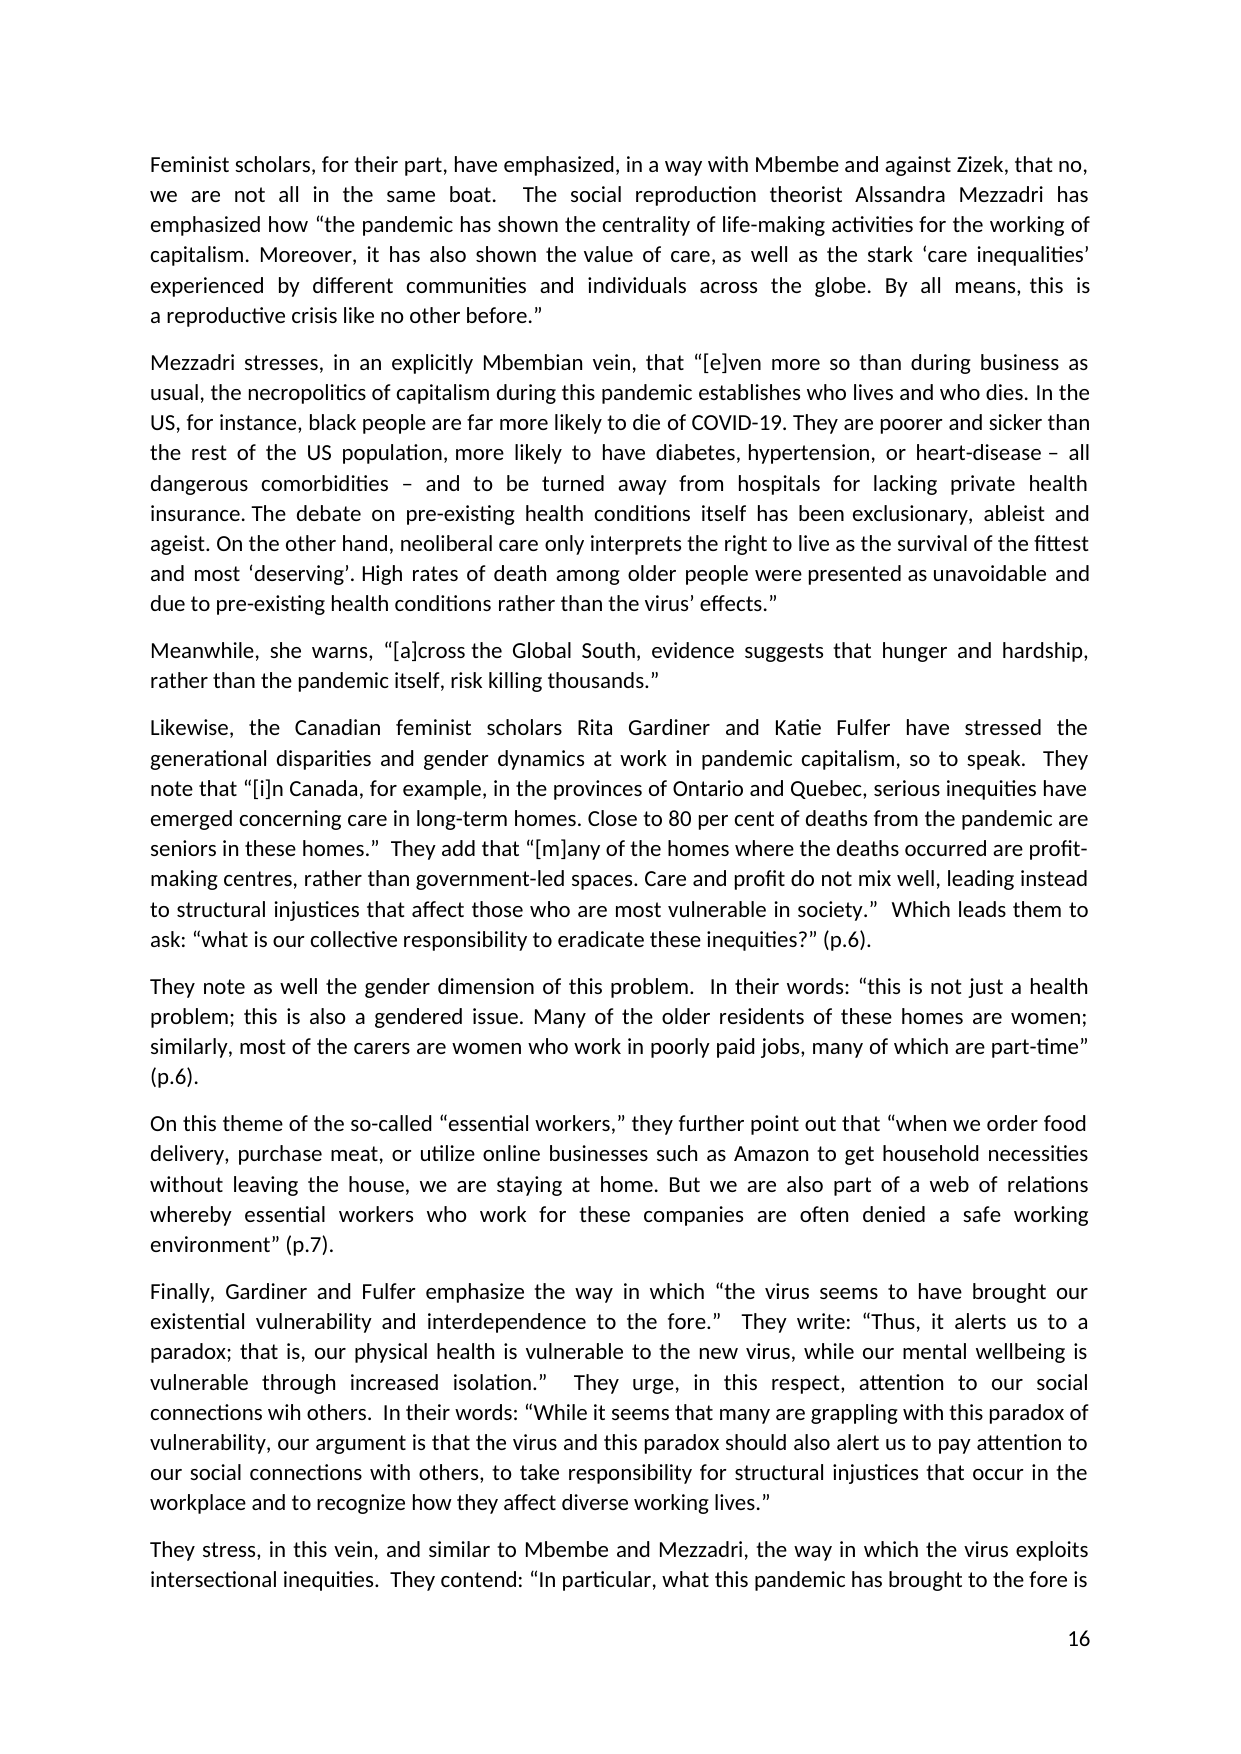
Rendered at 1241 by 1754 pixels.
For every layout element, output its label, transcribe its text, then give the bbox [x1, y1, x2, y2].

text Likewise, the Canadian feminist scholars Rita Gardiner and Katie Fulfer have stressed the generational disparities and gender dynamics at work in pandemic capitalism, so to speak. They note that “[i]n Canada, for example, in the provinces of Ontario and Quebec, serious inequities have emerged concerning care in long-term homes. Close to 80 per cent of deaths from the pandemic are seniors in these homes.” They add that “[m]any of the homes where the deaths occurred are profit-making centres, rather than government-led spaces. Care and profit do not mix well, leading instead to structural injustices that affect those who are most vulnerable in society.” Which leads them to ask: “what is our collective responsibility to eradicate these inequities?” (p.6). [150, 713, 1090, 953]
text On this theme of the so-called “essential workers,” they further point out that “when we order food delivery, purchase meat, or utilize online businesses such as Amazon to get household necessities without leaving the house, we are staying at home. But we are also part of a web of relations whereby essential workers who work for these companies are often denied a safe working environment” (p.7). [150, 1109, 1090, 1258]
text Feminist scholars, for their part, have emphasized, in a way with Mbembe and against Zizek, that no, we are not all in the same boat. The social reproduction theorist Alssandra Mezzadri has emphasized how “the pandemic has shown the centrality of life-making activities for the working of capitalism. Moreover, it has also shown the value of care, as well as the stark ‘care inequalities’ experienced by different communities and individuals across the globe. By all means, this is a reproductive crisis like no other before.” [150, 150, 1090, 241]
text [150, 1535, 1090, 1594]
text Finally, Gardiner and Fulfer emphasize the way in which “the virus seems to have brought our existential vulnerability and interdependence to the fore.” They write: “Thus, it alerts us to a paradox; that is, our physical health is vulnerable to the new virus, while our mental wellbeing is vulnerable through increased isolation.” They urge, in this respect, attention to our social connections wih others. In their words: “While it seems that many are grappling with this paradox of vulnerability, our argument is that the virus and this paradox should also alert us to pay attention to our social connections with others, to take responsibility for structural injustices that occur in the workplace and to recognize how they affect diverse working lives.” [150, 1277, 1090, 1517]
text Mezzadri stresses, in an explicitly Mbembian vein, that “[e]ven more so than during business as usual, the necropolitics of capitalism during this pandemic establishes who lives and who dies. In the US, for instance, black people are far more likely to die of COVID-19. They are poorer and sicker than the rest of the US population, more likely to have diabetes, hypertension, or heart-disease – all dangerous comorbidities – and to be turned away from hospitals for lacking private health insurance. The debate on pre-existing health conditions itself has been exclusionary, ableist and ageist. On the other hand, neoliberal care only interprets the right to live as the survival of the fittest and most ‘deserving’. High rates of death among older people were presented as unavoidable and due to pre-existing health conditions rather than the virus’ effects.” [150, 527, 1090, 618]
text Meanwhile, she warns, “[a]cross the Global South, evidence suggests that hunger and hardship, rather than the pandemic itself, risk killing thousands.” [150, 664, 1090, 695]
text They note as well the gender dimension of this problem. In their words: “this is not just a health problem; this is also a gendered issue. Many of the older residents of these homes are women; similarly, most of the carers are women who work in poorly paid jobs, many of which are part-time” (p.6). [150, 972, 1090, 1091]
